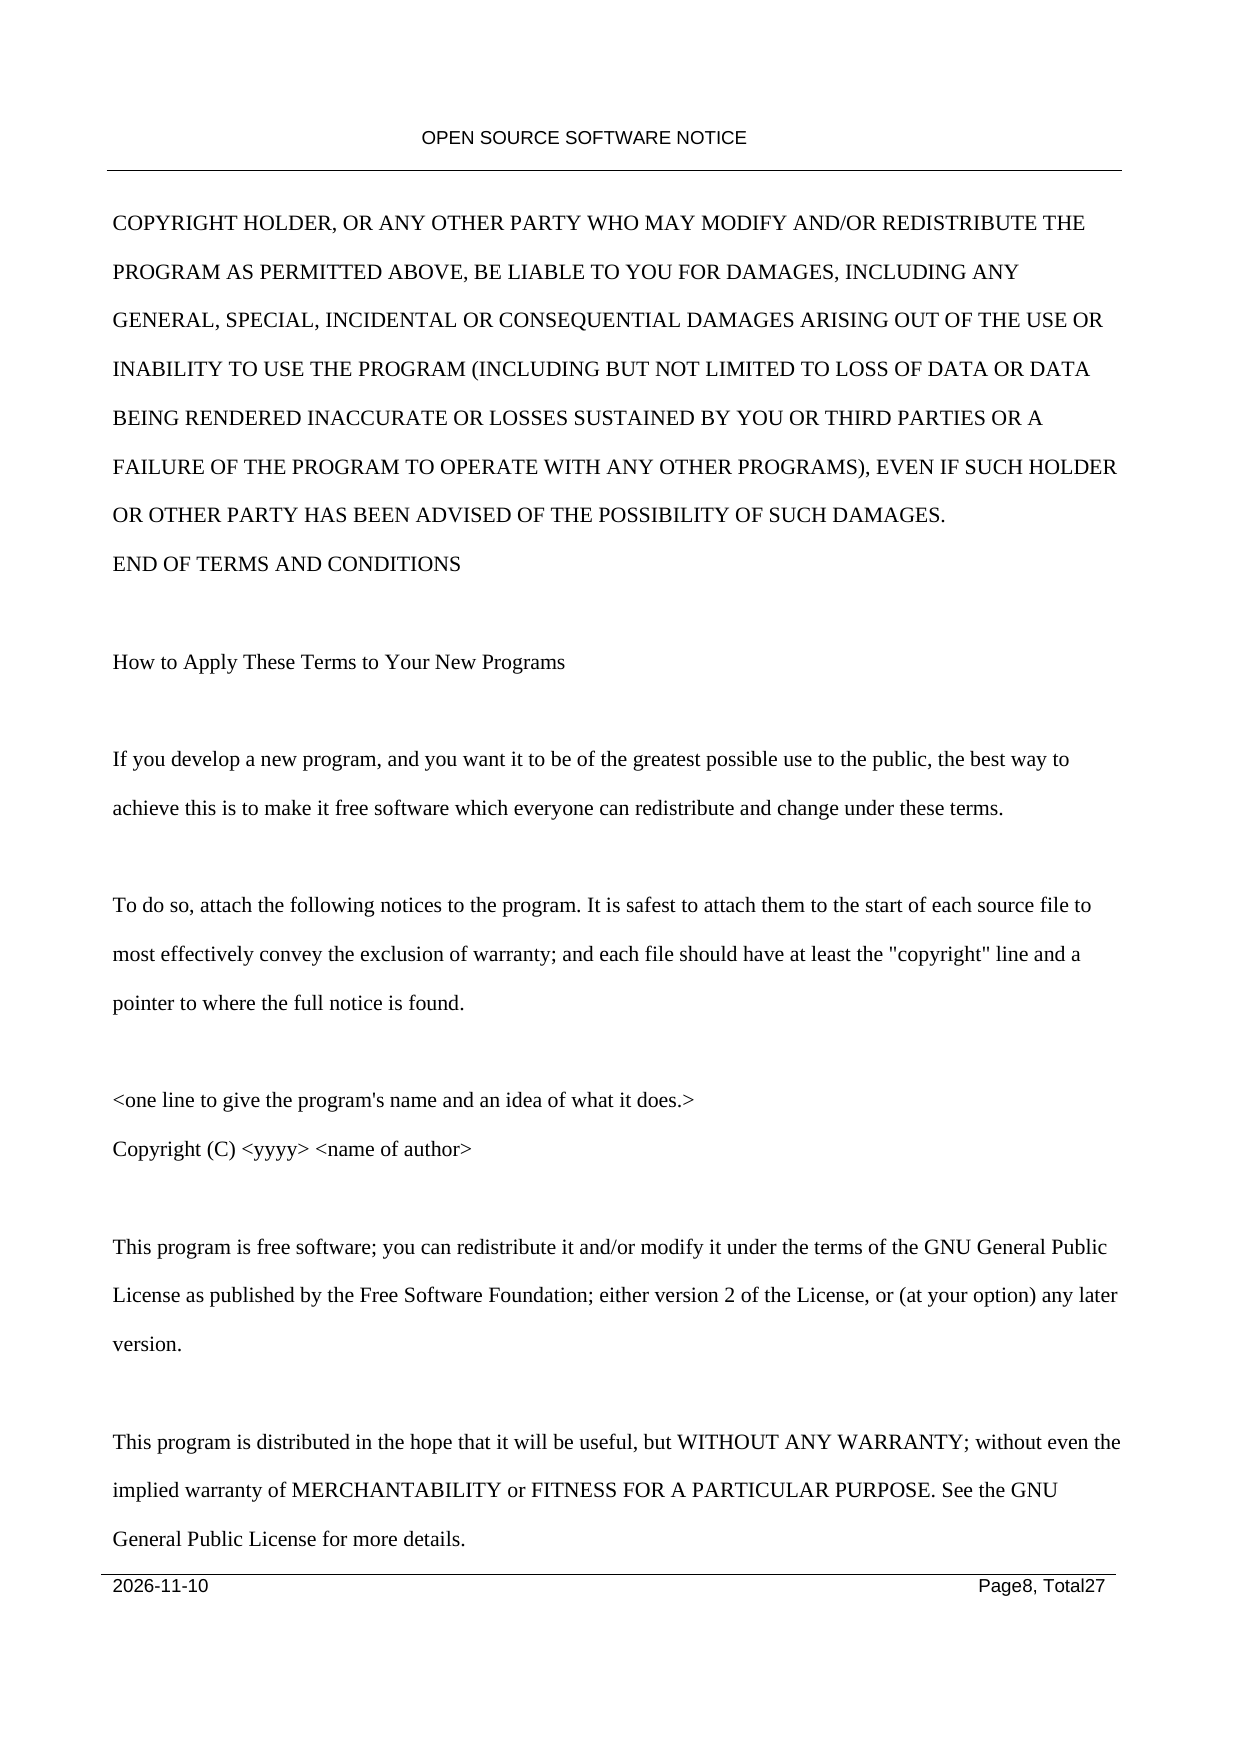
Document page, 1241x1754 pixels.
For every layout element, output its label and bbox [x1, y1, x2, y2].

text [112, 206, 1128, 1555]
